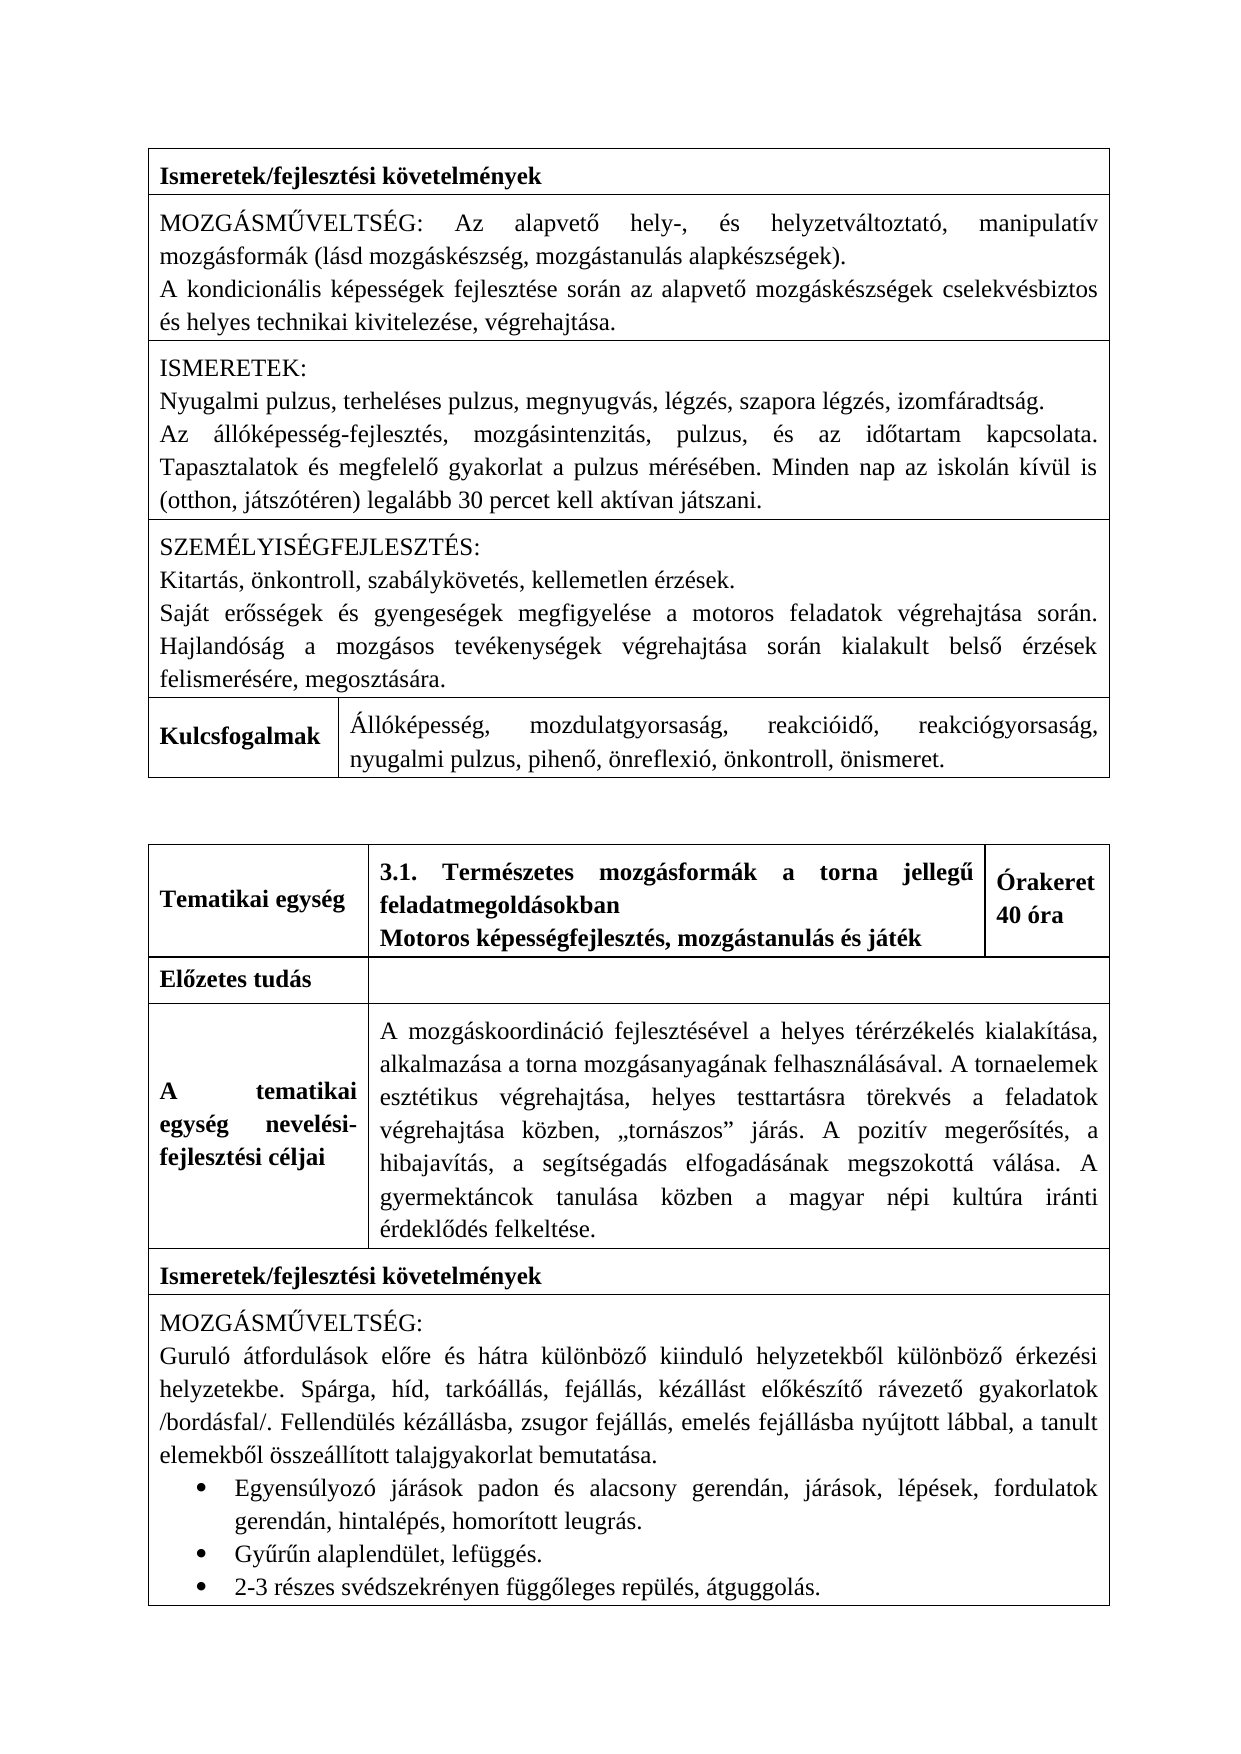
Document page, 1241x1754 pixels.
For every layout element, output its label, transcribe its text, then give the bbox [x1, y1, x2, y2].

table_header Órakeret 40 óra [986, 845, 1109, 956]
table_cell Ismeretek/fejlesztési követelmények [149, 149, 1109, 194]
table_header Tematikai egység [149, 845, 368, 956]
table_cell Előzetes tudás [149, 958, 368, 1003]
table_cell Ismeretek/fejlesztési követelmények [149, 1249, 1109, 1294]
table_header 3.1. Természetes mozgásformák a torna jellegű feladatmegoldásokban Motoros képességfejlesztés, mozgástanulás és játék [369, 845, 984, 956]
table_cell A tematikai egység nevelési-fejlesztési céljai [149, 1004, 368, 1248]
table_cell Állóképesség, mozdulatgyorsaság, reakcióidő, reakciógyorsaság, nyugalmi pulzus, pihenő, önreflexió, önkontroll, önismeret. [339, 698, 1109, 777]
table_cell Ismeretek: Nyugalmi pulzus, terheléses pulzus, megnyugvás, légzés, szapora légzés, izomfáradtság. Az állóképesség-fejlesztés, mozgásintenzitás, pulzus, és az időtartam kapcsolata. Tapasztalatok és megfelelő gyakorlat a pulzus mérésében. Minden nap az iskolán kívül is (otthon, játszótéren) legalább 30 percet kell aktívan játszani. [149, 341, 1109, 518]
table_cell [149, 1295, 1109, 1605]
table_cell Kulcsfogalmak [149, 698, 338, 777]
table_cell [369, 958, 1109, 1003]
table_cell SzemélyiségFEJLESZTÉS: Kitartás, önkontroll, szabálykövetés, kellemetlen érzések. Saját erősségek és gyengeségek megfigyelése a motoros feladatok végrehajtása során. Hajlandóság a mozgásos tevékenységek végrehajtása során kialakult belső érzések felismerésére, megosztására. [149, 520, 1109, 697]
table_cell Mozgásműveltség: Az alapvető hely-, és helyzetváltoztató, manipulatív mozgásformák (lásd mozgáskészség, mozgástanulás alapkészségek). A kondicionális képességek fejlesztése során az alapvető mozgáskészségek cselekvésbiztos és helyes technikai kivitelezése, végrehajtása. [149, 195, 1109, 340]
table_cell A mozgáskoordináció fejlesztésével a helyes térérzékelés kialakítása, alkalmazása a torna mozgásanyagának felhasználásával. A tornaelemek esztétikus végrehajtása, helyes testtartásra törekvés a feladatok végrehajtása közben, „tornászos” járás. A pozitív megerősítés, a hibajavítás, a segítségadás elfogadásának megszokottá válása. A gyermektáncok tanulása közben a magyar népi kultúra iránti érdeklődés felkeltése. [369, 1004, 1109, 1248]
